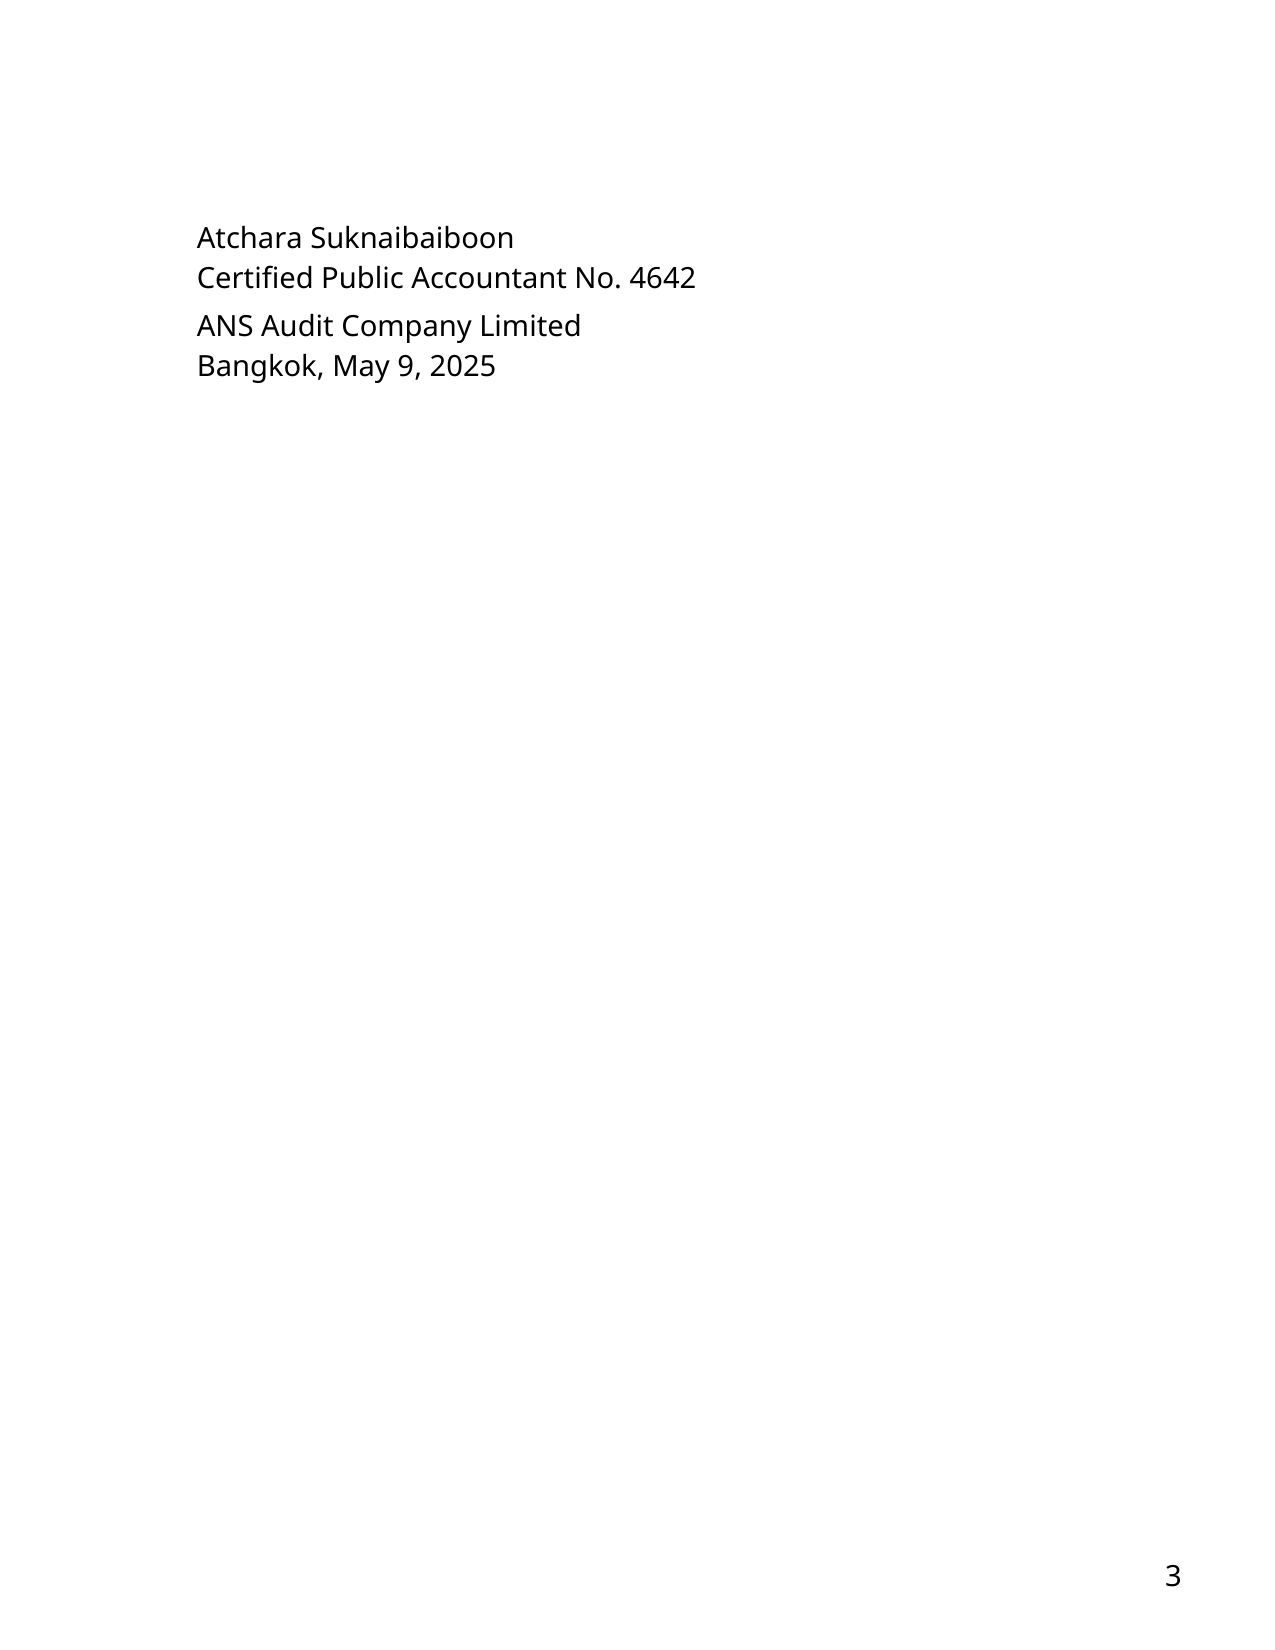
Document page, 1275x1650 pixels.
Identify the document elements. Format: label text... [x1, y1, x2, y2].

text Certified Public Accountant No. 4642 [197, 257, 1181, 297]
text Atchara Suknaibaiboon [197, 218, 1181, 257]
text Bangkok, May 9, 2025 [197, 345, 1181, 385]
text ANS Audit Company Limited [197, 306, 1181, 345]
